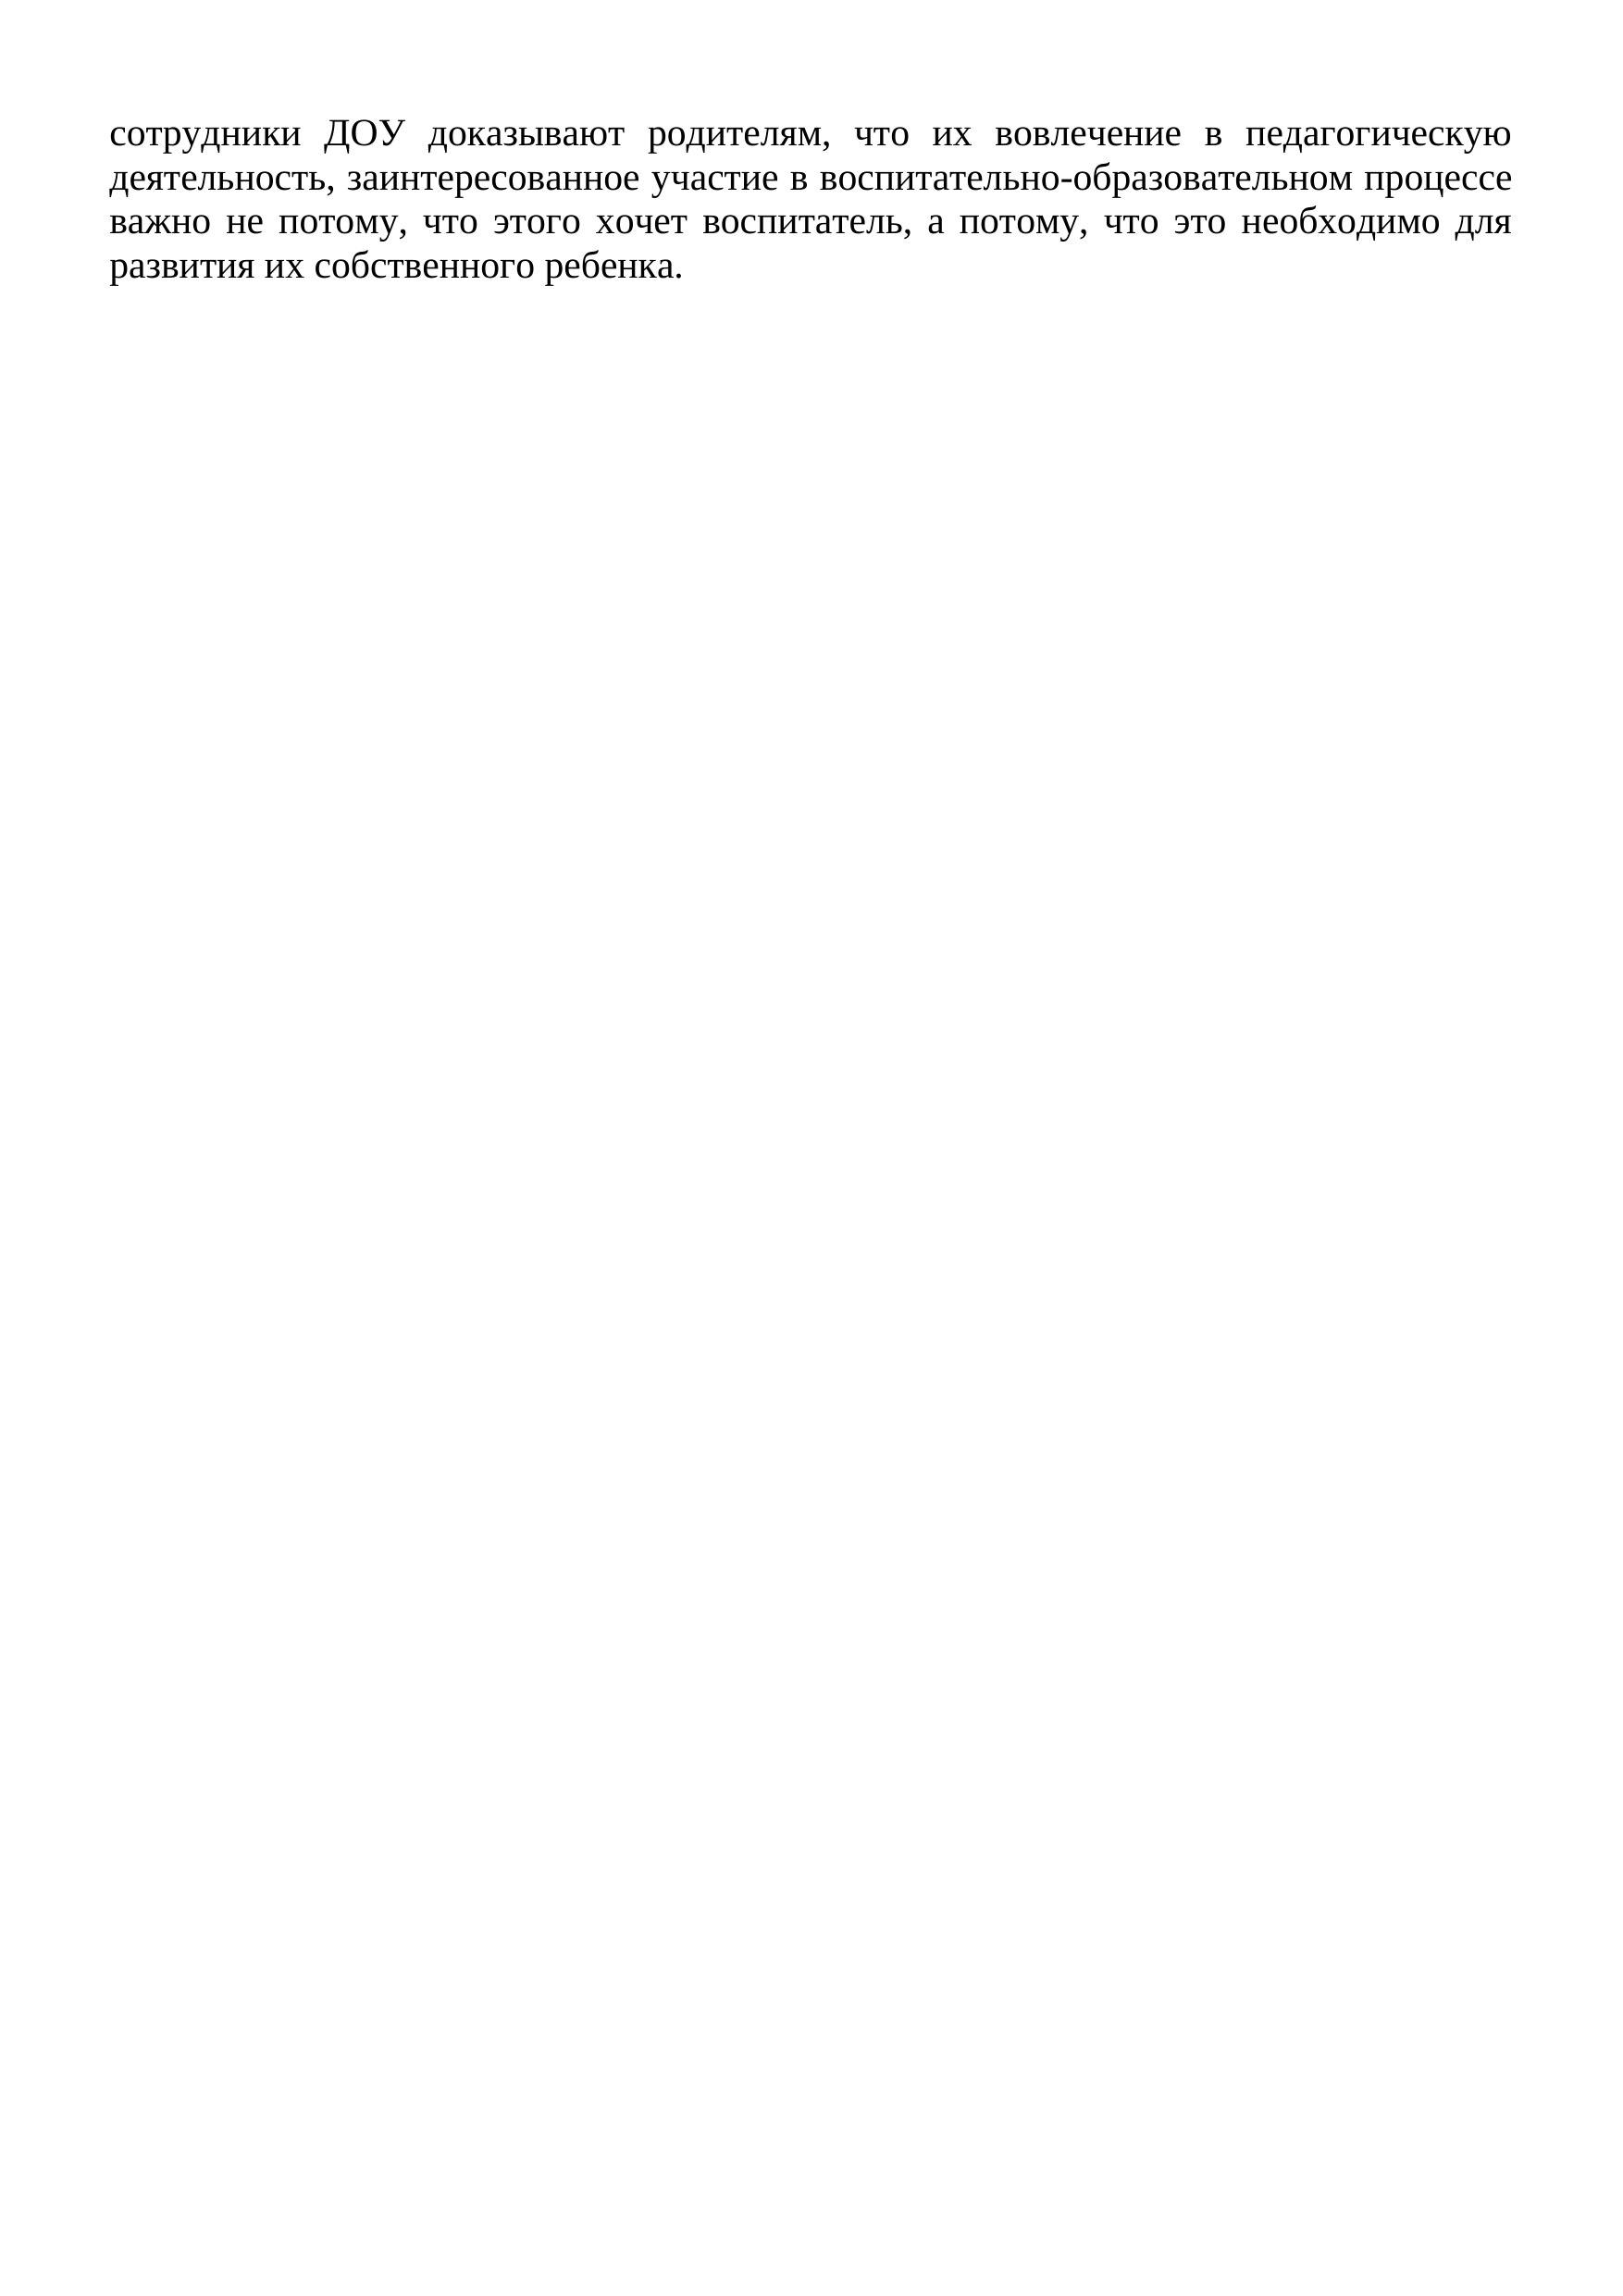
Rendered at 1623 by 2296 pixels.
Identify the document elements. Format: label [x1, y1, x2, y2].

text [109, 109, 1514, 287]
